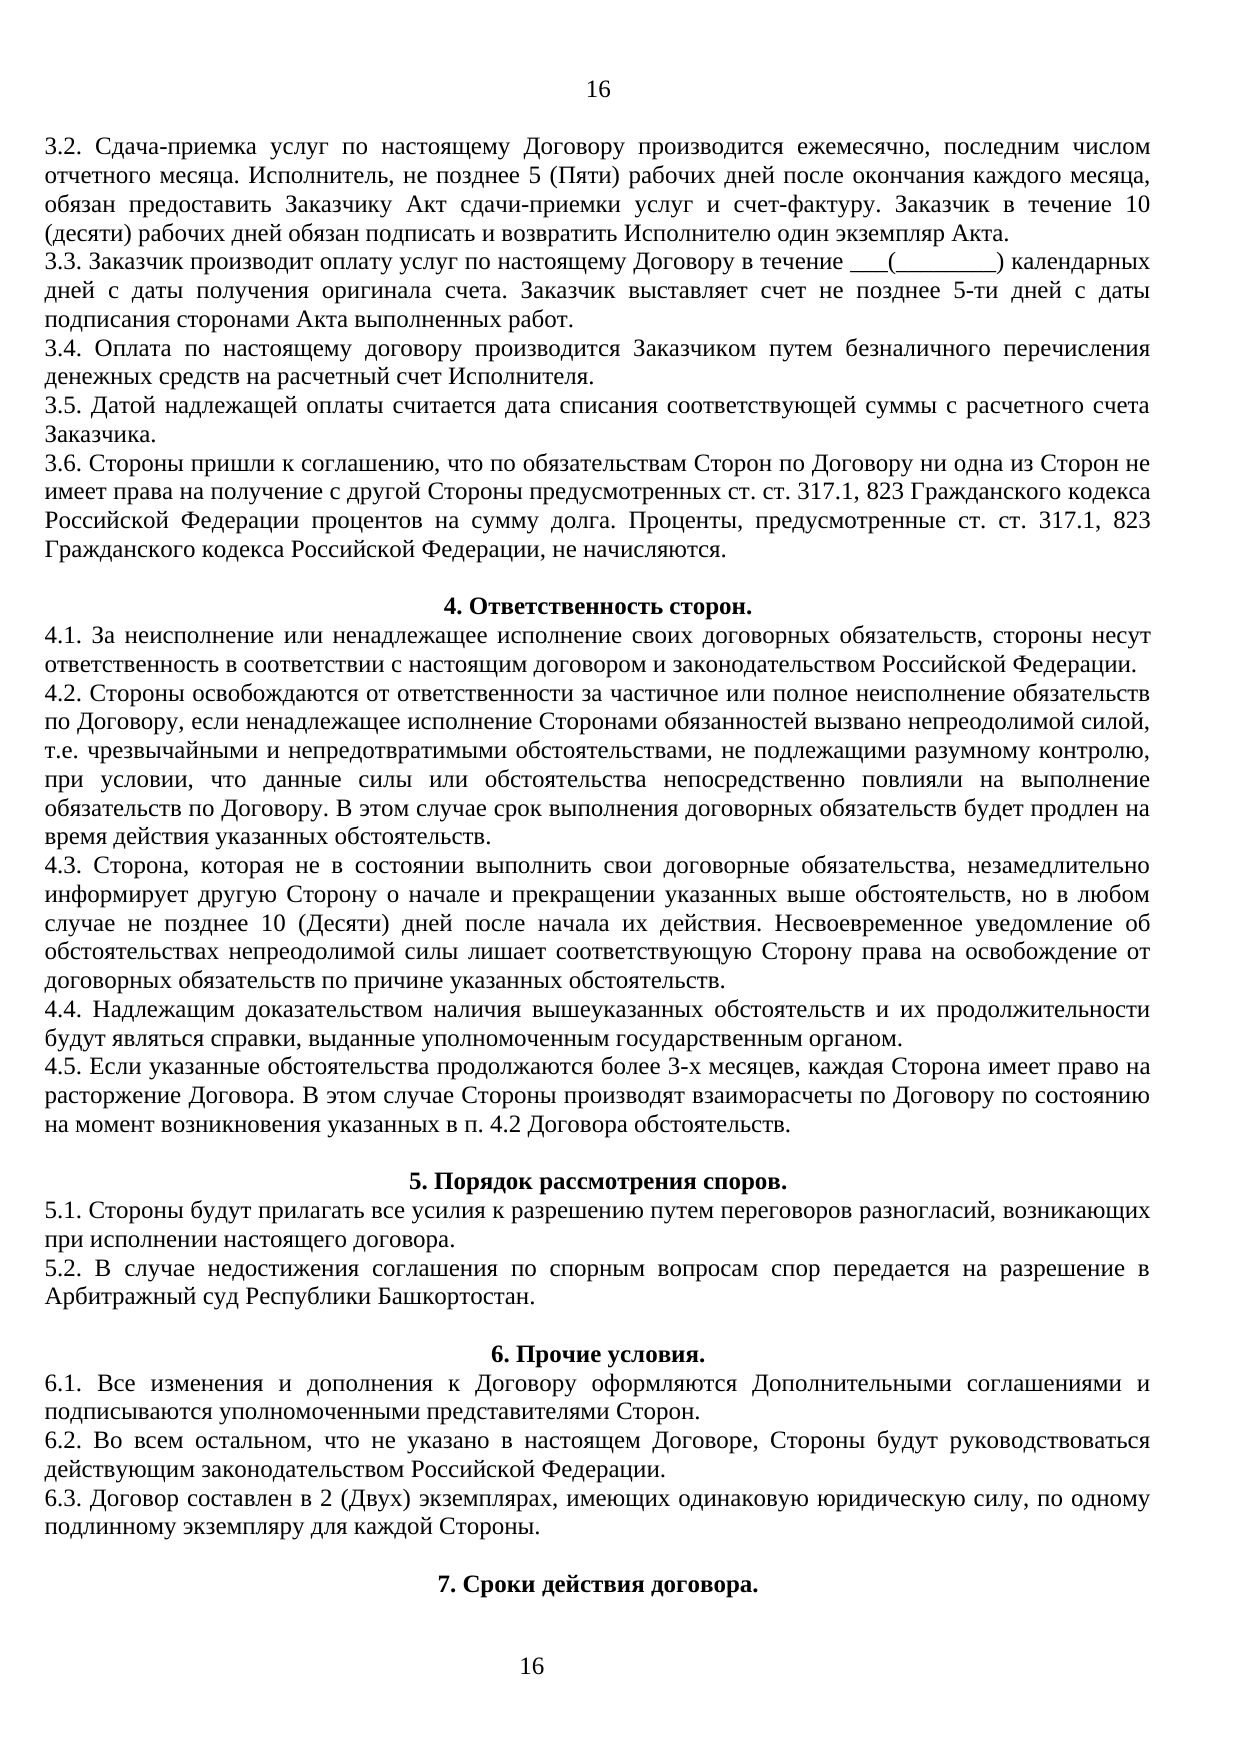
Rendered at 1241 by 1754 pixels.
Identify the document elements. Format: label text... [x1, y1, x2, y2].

text 6. Прочие условия. [44, 1339, 1152, 1368]
text 3.6. Стороны пришли к соглашению, что по обязательствам Сторон по Договору ни одна из Сторон не имеет права на получение с другой Стороны предусмотренных ст. ст. 317.1, 823 Гражданского кодекса Российской Федерации процентов на сумму долга. Проценты, предусмотренные ст. ст. 317.1, 823 Гражданского кодекса Российской Федерации, не начисляются. [44, 448, 1152, 563]
text 4.2. Стороны освобождаются от ответственности за частичное или полное неисполнение обязательств по Договору, если ненадлежащее исполнение Сторонами обязанностей вызвано непреодолимой силой, т.е. чрезвычайными и непредотвратимыми обстоятельствами, не подлежащими разумному контролю, при условии, что данные силы или обстоятельства непосредственно повлияли на выполнение обязательств по Договору. В этом случае срок выполнения договорных обязательств будет продлен на время действия указанных обстоятельств. [44, 678, 1152, 850]
text 4.4. Надлежащим доказательством наличия вышеуказанных обстоятельств и их продолжительности будут являться справки, выданные уполномоченным государственным органом. [44, 994, 1152, 1051]
text 4.5. Если указанные обстоятельства продолжаются более 3-х месяцев, каждая Сторона имеет право на расторжение Договора. В этом случае Стороны производят взаиморасчеты по Договору по состоянию на момент возникновения указанных в п. 4.2 Договора обстоятельств. [44, 1051, 1152, 1138]
text 3.2. Сдача-приемка услуг по настоящему Договору производится ежемесячно, последним числом отчетного месяца. Исполнитель, не позднее 5 (Пяти) рабочих дней после окончания каждого месяца, обязан предоставить Заказчику Акт сдачи-приемки услуг и счет-фактуру. Заказчик в течение 10 (десяти) рабочих дней обязан подписать и возвратить Исполнителю один экземпляр Акта. [44, 131, 1152, 246]
text 6.1. Все изменения и дополнения к Договору оформляются Дополнительными соглашениями и подписываются уполномоченными представителями Сторон. [44, 1368, 1152, 1425]
text 3.5. Датой надлежащей оплаты считается дата списания соответствующей суммы с расчетного счета Заказчика. [44, 390, 1152, 448]
text 5. Порядок рассмотрения споров. [44, 1166, 1152, 1195]
text 3.4. Оплата по настоящему договору производится Заказчиком путем безналичного перечисления денежных средств на расчетный счет Исполнителя. [44, 333, 1152, 390]
text 5.1. Стороны будут прилагать все усилия к разрешению путем переговоров разногласий, возникающих при исполнении настоящего договора. [44, 1195, 1152, 1253]
text 7. Сроки действия договора. [44, 1569, 1152, 1598]
text 6.2. Во всем остальном, что не указано в настоящем Договоре, Стороны будут руководствоваться действующим законодательством Российской Федерации. [44, 1425, 1152, 1483]
text 3.3. Заказчик производит оплату услуг по настоящему Договору в течение ___(________) календарных дней с даты получения оригинала счета. Заказчик выставляет счет не позднее 5-ти дней с даты подписания сторонами Акта выполненных работ. [44, 246, 1152, 333]
text 6.3. Договор составлен в 2 (Двух) экземплярах, имеющих одинаковую юридическую силу, по одному подлинному экземпляру для каждой Стороны. [44, 1483, 1152, 1540]
text 5.2. В случае недостижения соглашения по спорным вопросам спор передается на разрешение в Арбитражный суд Республики Башкортостан. [44, 1253, 1152, 1310]
text 4.1. За неисполнение или ненадлежащее исполнение своих договорных обязательств, стороны несут ответственность в соответствии с настоящим договором и законодательством Российской Федерации. [44, 620, 1152, 678]
text 4.3. Сторона, которая не в состоянии выполнить свои договорные обязательства, незамедлительно информирует другую Сторону о начале и прекращении указанных выше обстоятельств, но в любом случае не позднее 10 (Десяти) дней после начала их действия. Несвоевременное уведомление об обстоятельствах непреодолимой силы лишает соответствующую Сторону права на освобождение от договорных обязательств по причине указанных обстоятельств. [44, 850, 1152, 994]
text 4. Ответственность сторон. [44, 591, 1152, 620]
